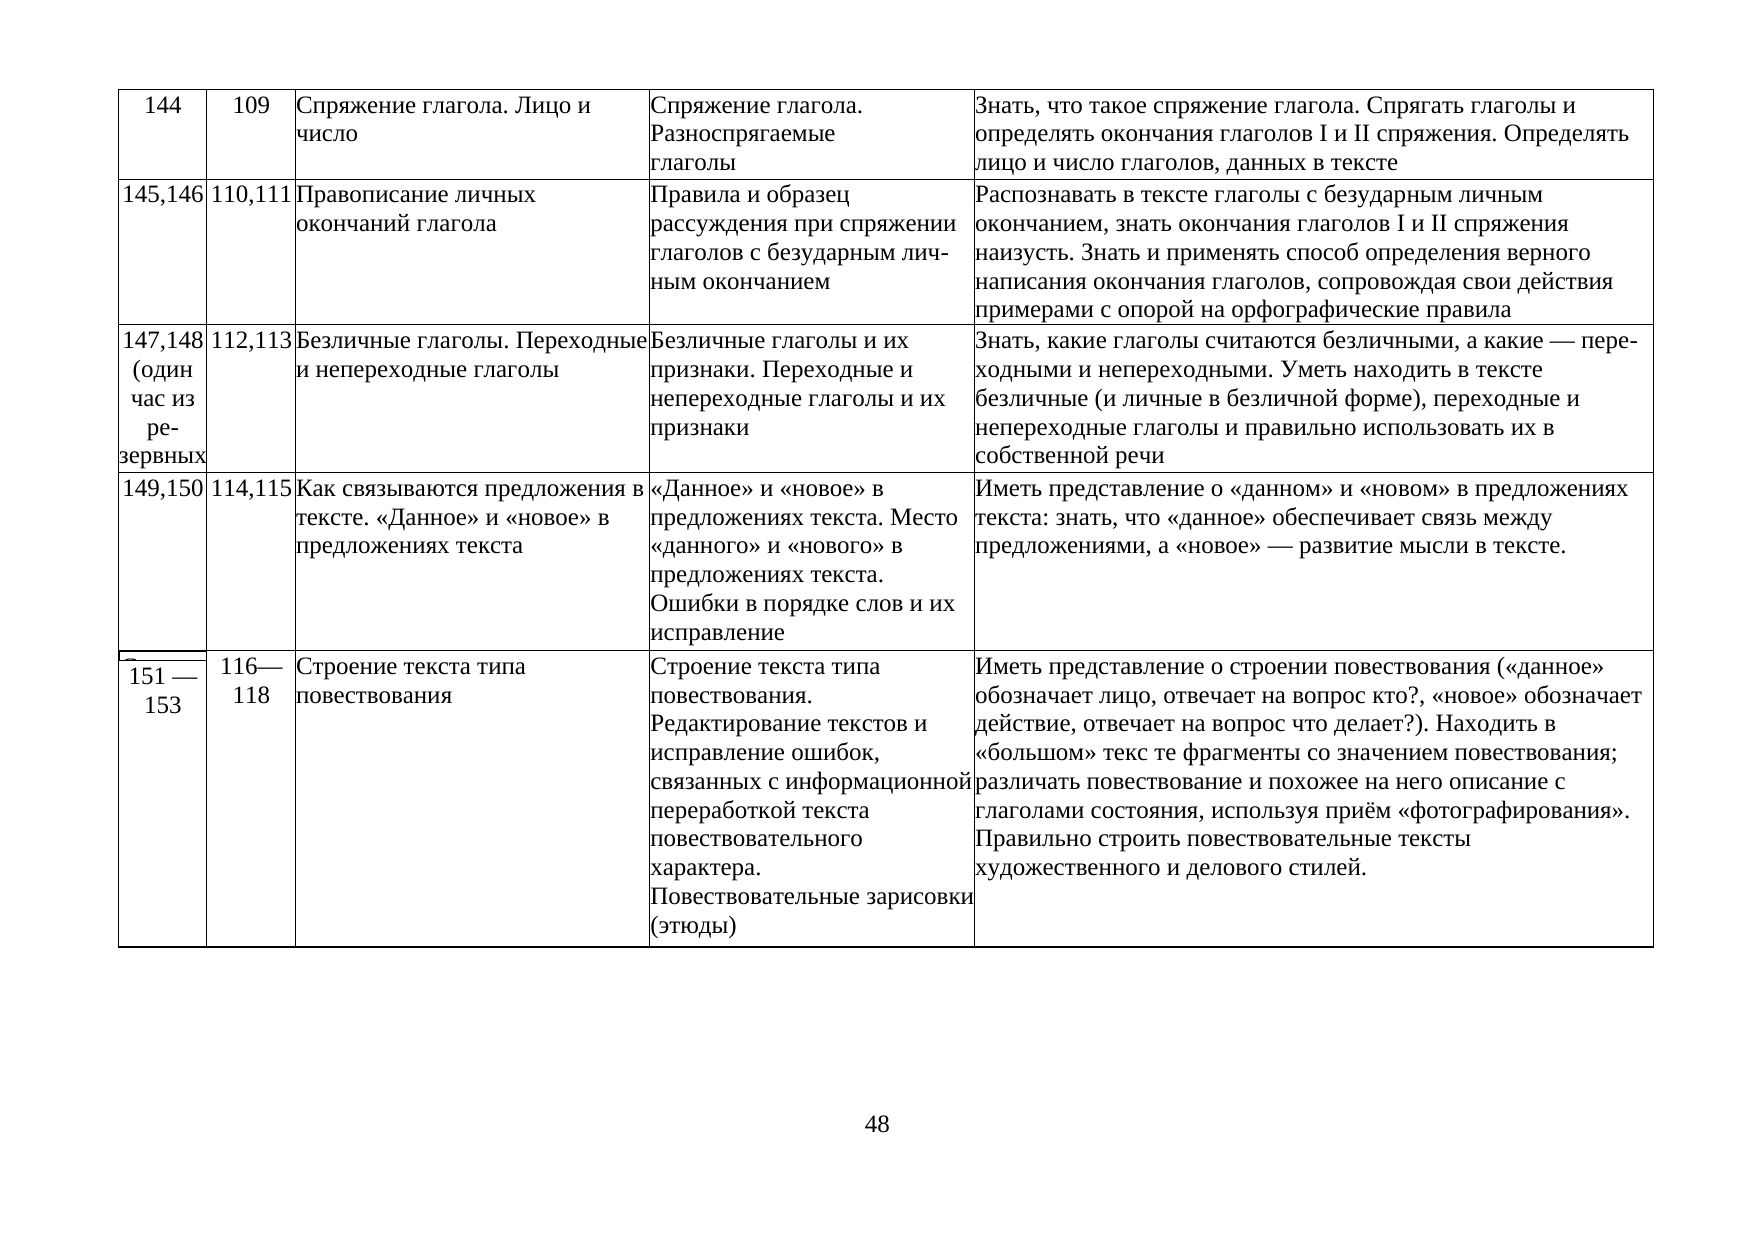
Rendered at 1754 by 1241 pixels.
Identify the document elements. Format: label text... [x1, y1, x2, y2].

table_cell Правописание личных окончаний глагола [296, 180, 649, 324]
table_cell Иметь представление о «данном» и «новом» в предложениях текста: знать, что «данное» обеспечивает связь между предложениями, а «новое» — развитие мысли в тексте. [975, 473, 1653, 650]
table_cell Знать, что такое спряжение глагола. Спрягать глаголы и определять окончания глаголов I и II спряжения. Определять лицо и число глаголов, данных в тексте [975, 90, 1653, 178]
table_cell 145,146 [119, 180, 206, 324]
table_cell «Данное» и «новое» в предложениях текста. Место «данного» и «нового» в предложениях текста. Ошибки в порядке слов и их исправление [650, 473, 974, 650]
table_cell 149,150 [119, 473, 206, 650]
table_cell 151 — 153 [119, 661, 206, 946]
table_cell 114,115 [207, 473, 295, 650]
table_cell Спряжение глагола. Разноспрягаемые глаголы [650, 90, 974, 178]
table_cell Безличные глаголы и их признаки. Переходные и непереходные глаголы и их признаки [650, 325, 974, 472]
table_cell Как связываются предложения в тексте. «Данное» и «новое» в предложениях текста [296, 473, 649, 650]
table_cell Спряжение глагола. Лицо и число [296, 90, 649, 178]
table_cell Знать, какие глаголы считаются безличными, а какие — переходными и непереходными. Уметь находить в тексте безличные (и личные в безличной форме), переходные и непереходные глаголы и правильно использовать их в собственной речи [975, 325, 1653, 472]
table_cell 147,148 (один час из резервных уроков) [119, 325, 206, 472]
table_cell Иметь представление о строении повествования («данное» обозначает лицо, отвечает на вопрос кто?, «новое» обозначает действие, отвечает на вопрос что делает?). Находить в «большом» текс те фрагменты со значением повествования; различать повествование и похожее на него описание с глаголами состояния, используя приём «фотографирования». Правильно строить повествовательные тексты художественного и делового стилей. [975, 651, 1653, 946]
table_cell Безличные глаголы. Переходные и непереходные глаголы [296, 325, 649, 472]
table_cell 110,111 [207, 180, 295, 324]
table_cell Строение текста типа повествования [296, 651, 649, 946]
table_cell 109 [207, 90, 295, 178]
table_cell Строение текста типа повествования. Редактирование текстов и исправление ошибок, связанных с информационной переработкой текста повествовательного характера. Повествовательные зарисовки (этюды) [650, 651, 974, 946]
table_cell 144 [119, 90, 206, 178]
table_cell 112,113 [207, 325, 295, 472]
table_cell Распознавать в тексте глаголы с безударным личным окончанием, знать окончания глаголов I и II спряжения наизусть. Знать и применять способ определения верного написания окончания глаголов, сопровождая свои действия примерами с опорой на орфографические правила [975, 180, 1653, 324]
table_cell Правила и образец рассуждения при спряжении глаголов с безударным личным окончанием [650, 180, 974, 324]
table_cell 116—118 [207, 651, 295, 946]
